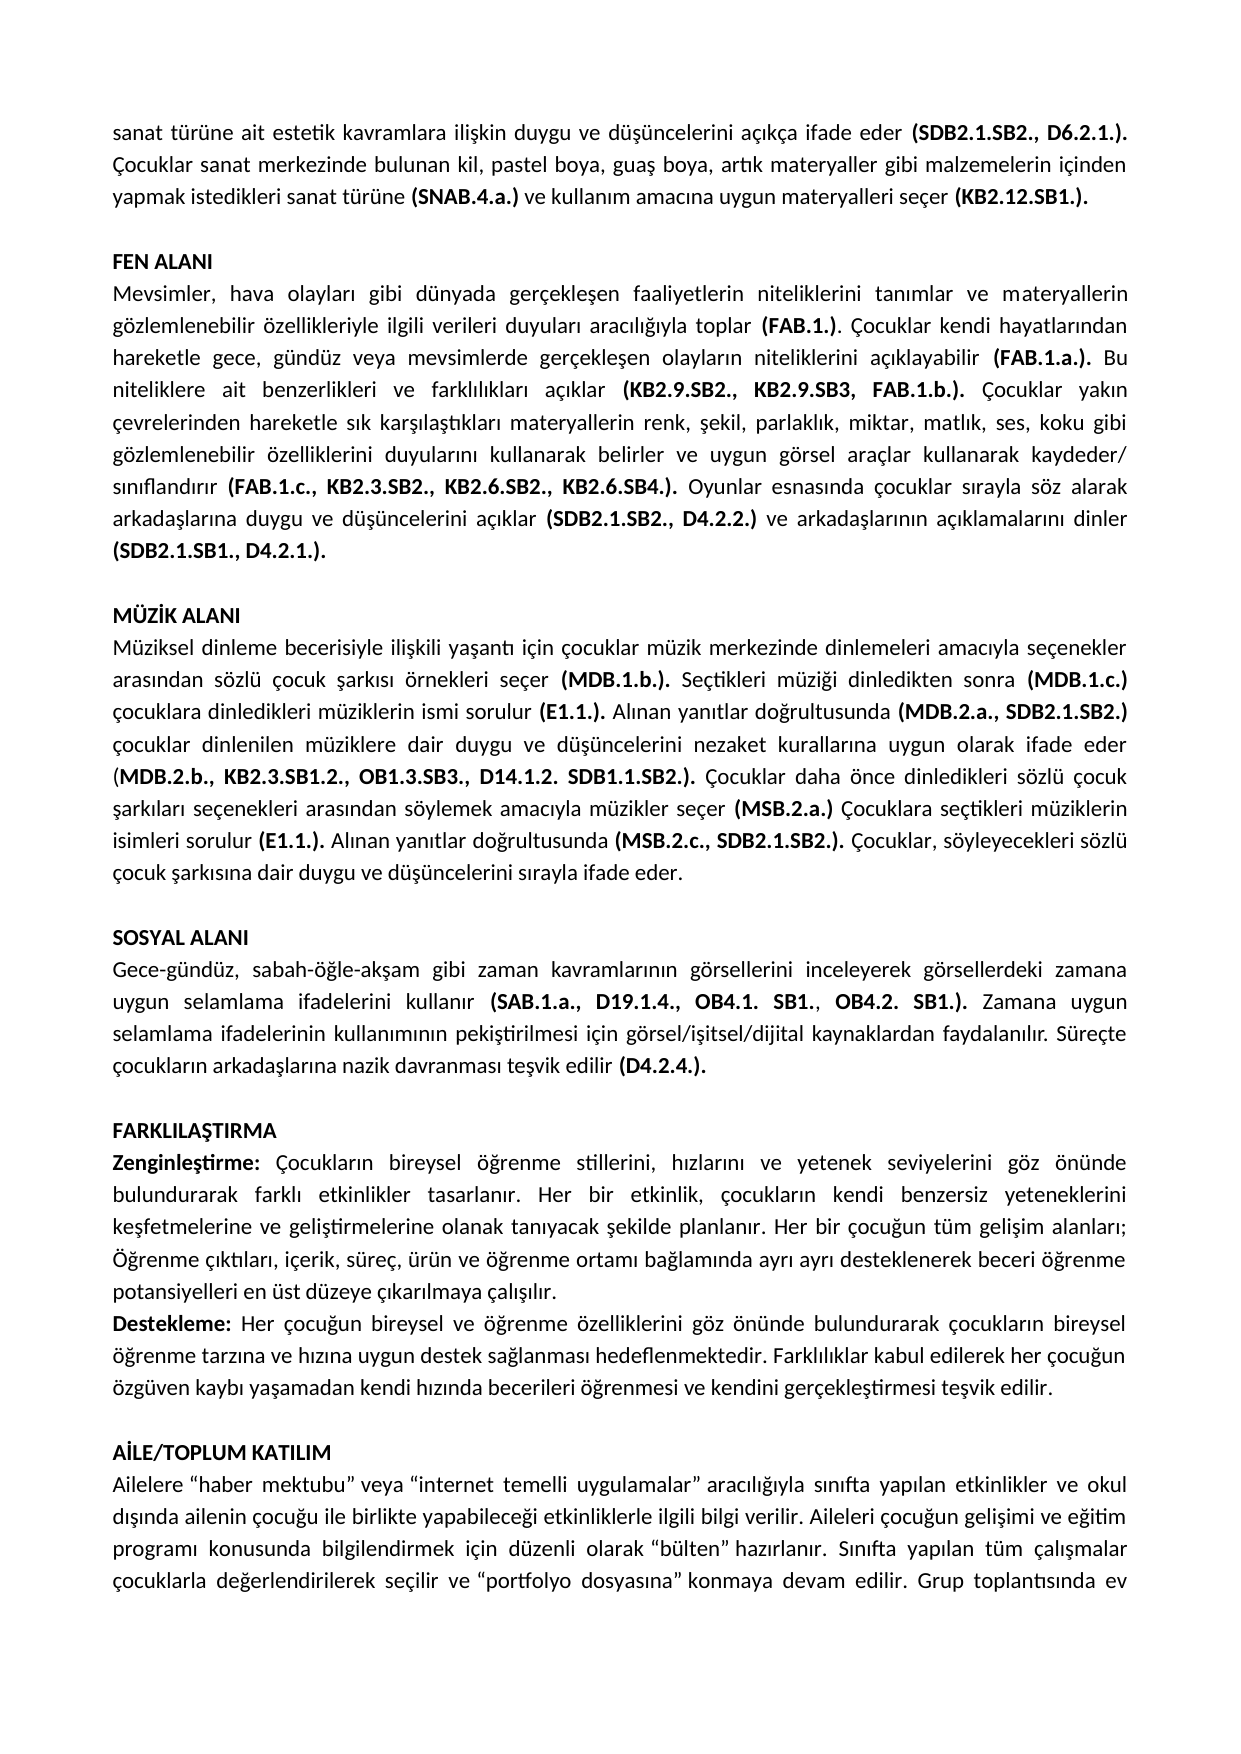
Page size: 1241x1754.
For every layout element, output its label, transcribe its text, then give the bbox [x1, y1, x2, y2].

text Müziksel dinleme becerisiyle ilişkili yaşantı için çocuklar müzik merkezinde dinlemeleri amacıyla seçenekler arasından sözlü çocuk şarkısı örnekleri seçer (MDB.1.b.). Seçtikleri müziği dinledikten sonra (MDB.1.c.) çocuklara dinledikleri müziklerin ismi sorulur (E1.1.). Alınan yanıtlar doğrultusunda (MDB.2.a., SDB2.1.SB2.) çocuklar dinlenilen müziklere dair duygu ve düşüncelerini nezaket kurallarına uygun olarak ifade eder (MDB.2.b., KB2.3.SB1.2., OB1.3.SB3., D14.1.2. SDB1.1.SB2.). Çocuklar daha önce dinledikleri sözlü çocuk şarkıları seçenekleri arasından söylemek amacıyla müzikler seçer (MSB.2.a.) Çocuklara seçtikleri müziklerin isimleri sorulur (E1.1.). Alınan yanıtlar doğrultusunda (MSB.2.c., SDB2.1.SB2.). Çocuklar, söyleyecekleri sözlü çocuk şarkısına dair duygu ve düşüncelerini sırayla ifade eder. [112, 633, 1128, 886]
text MÜZİK ALANI [112, 601, 1128, 629]
text Destekleme: Her çocuğun bireysel ve öğrenme özelliklerini göz önünde bulundurarak çocukların bireysel öğrenme tarzına ve hızına uygun destek sağlanması hedeflenmektedir. Farklılıklar kabul edilerek her çocuğun özgüven kaybı yaşamadan kendi hızında becerileri öğrenmesi ve kendini gerçekleştirmesi teşvik edilir. [112, 1309, 1128, 1401]
text Mevsimler, hava olayları gibi dünyada gerçekleşen faaliyetlerin niteliklerini tanımlar ve materyallerin gözlemlenebilir özellikleriyle ilgili verileri duyuları aracılığıyla toplar (FAB.1.). Çocuklar kendi hayatlarından hareketle gece, gündüz veya mevsimlerde gerçekleşen olayların niteliklerini açıklayabilir (FAB.1.a.). Bu niteliklere ait benzerlikleri ve farklılıkları açıklar (KB2.9.SB2., KB2.9.SB3, FAB.1.b.). Çocuklar yakın çevrelerinden hareketle sık karşılaştıkları materyallerin renk, şekil, parlaklık, miktar, matlık, ses, koku gibi gözlemlenebilir özelliklerini duyularını kullanarak belirler ve uygun görsel araçlar kullanarak kaydeder/ sınıflandırır (FAB.1.c., KB2.3.SB2., KB2.6.SB2., KB2.6.SB4.). Oyunlar esnasında çocuklar sırayla söz alarak arkadaşlarına duygu ve düşüncelerini açıklar (SDB2.1.SB2., D4.2.2.) ve arkadaşlarının açıklamalarını dinler (SDB2.1.SB1., D4.2.1.). [112, 279, 1128, 564]
text FEN ALANI [112, 247, 1128, 275]
text AİLE/TOPLUM KATILIM [112, 1438, 1128, 1466]
text Zenginleştirme: Çocukların bireysel öğrenme stillerini, hızlarını ve yetenek seviyelerini göz önünde bulundurarak farklı etkinlikler tasarlanır. Her bir etkinlik, çocukların kendi benzersiz yeteneklerini keşfetmelerine ve geliştirmelerine olanak tanıyacak şekilde planlanır. Her bir çocuğun tüm gelişim alanları; Öğrenme çıktıları, içerik, süreç, ürün ve öğrenme ortamı bağlamında ayrı ayrı desteklenerek beceri öğrenme potansiyelleri en üst düzeye çıkarılmaya çalışılır. [112, 1148, 1128, 1305]
text Gece-gündüz, sabah-öğle-akşam gibi zaman kavramlarının görsellerini inceleyerek görsellerdeki zamana uygun selamlama ifadelerini kullanır (SAB.1.a., D19.1.4., OB4.1. SB1., OB4.2. SB1.). Zamana uygun selamlama ifadelerinin kullanımının pekiştirilmesi için görsel/işitsel/dijital kaynaklardan faydalanılır. Süreçte çocukların arkadaşlarına nazik davranması teşvik edilir (D4.2.4.). [112, 955, 1128, 1079]
text FARKLILAŞTIRMA [112, 1116, 1128, 1144]
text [112, 1562, 1128, 1594]
text SOSYAL ALANI [112, 923, 1128, 951]
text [112, 118, 1128, 211]
